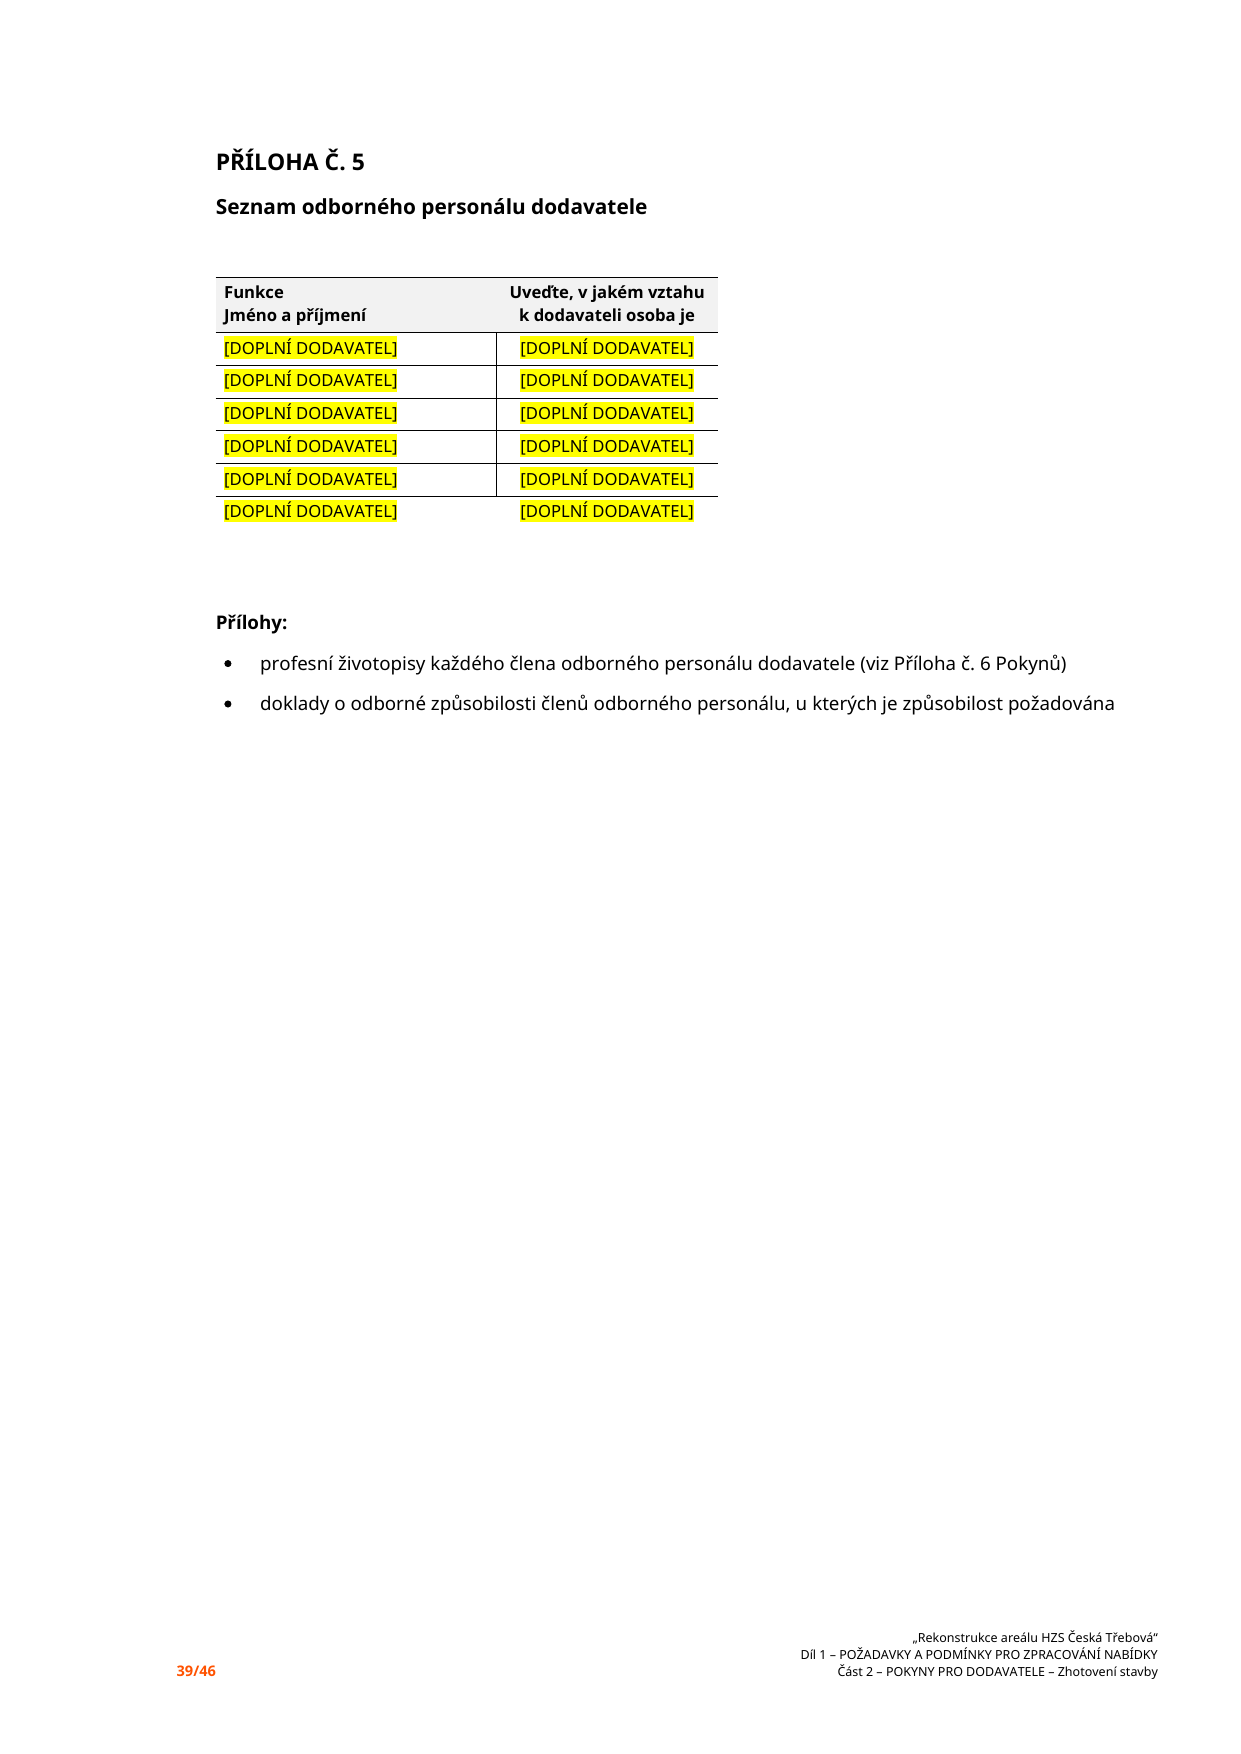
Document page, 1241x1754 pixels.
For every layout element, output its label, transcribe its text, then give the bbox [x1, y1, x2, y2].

table_cell [DOPLNÍ DODAVATEL] [497, 366, 718, 398]
text profesní životopisy každého člena odborného personálu dodavatele (viz Příloha č. 6 Pokynů) [224, 650, 1122, 676]
text Příloha č. 5 [216, 146, 1122, 177]
table_cell [DOPLNÍ DODAVATEL] [216, 333, 496, 365]
table_cell [DOPLNÍ DODAVATEL] [216, 464, 496, 496]
table_cell [DOPLNÍ DODAVATEL] [216, 497, 496, 528]
text doklady o odborné způsobilosti členů odborného personálu, u kterých je způsobilost požadována [224, 691, 1122, 716]
table_cell [DOPLNÍ DODAVATEL] [497, 464, 718, 496]
table_cell [DOPLNÍ DODAVATEL] [497, 333, 718, 365]
table_cell [DOPLNÍ DODAVATEL] [497, 399, 718, 430]
table_cell [DOPLNÍ DODAVATEL] [216, 431, 496, 463]
table_cell [DOPLNÍ DODAVATEL] [497, 431, 718, 463]
table_cell [DOPLNÍ DODAVATEL] [496, 497, 718, 528]
text Seznam odborného personálu dodavatele [216, 192, 1122, 221]
table_cell [DOPLNÍ DODAVATEL] [216, 399, 496, 430]
table_header Uveďte, v jakém vztahu k dodavateli osoba je [496, 278, 718, 332]
text Přílohy: [216, 609, 1122, 635]
table_header Funkce Jméno a příjmení [216, 278, 496, 332]
table_cell [DOPLNÍ DODAVATEL] [216, 366, 496, 398]
